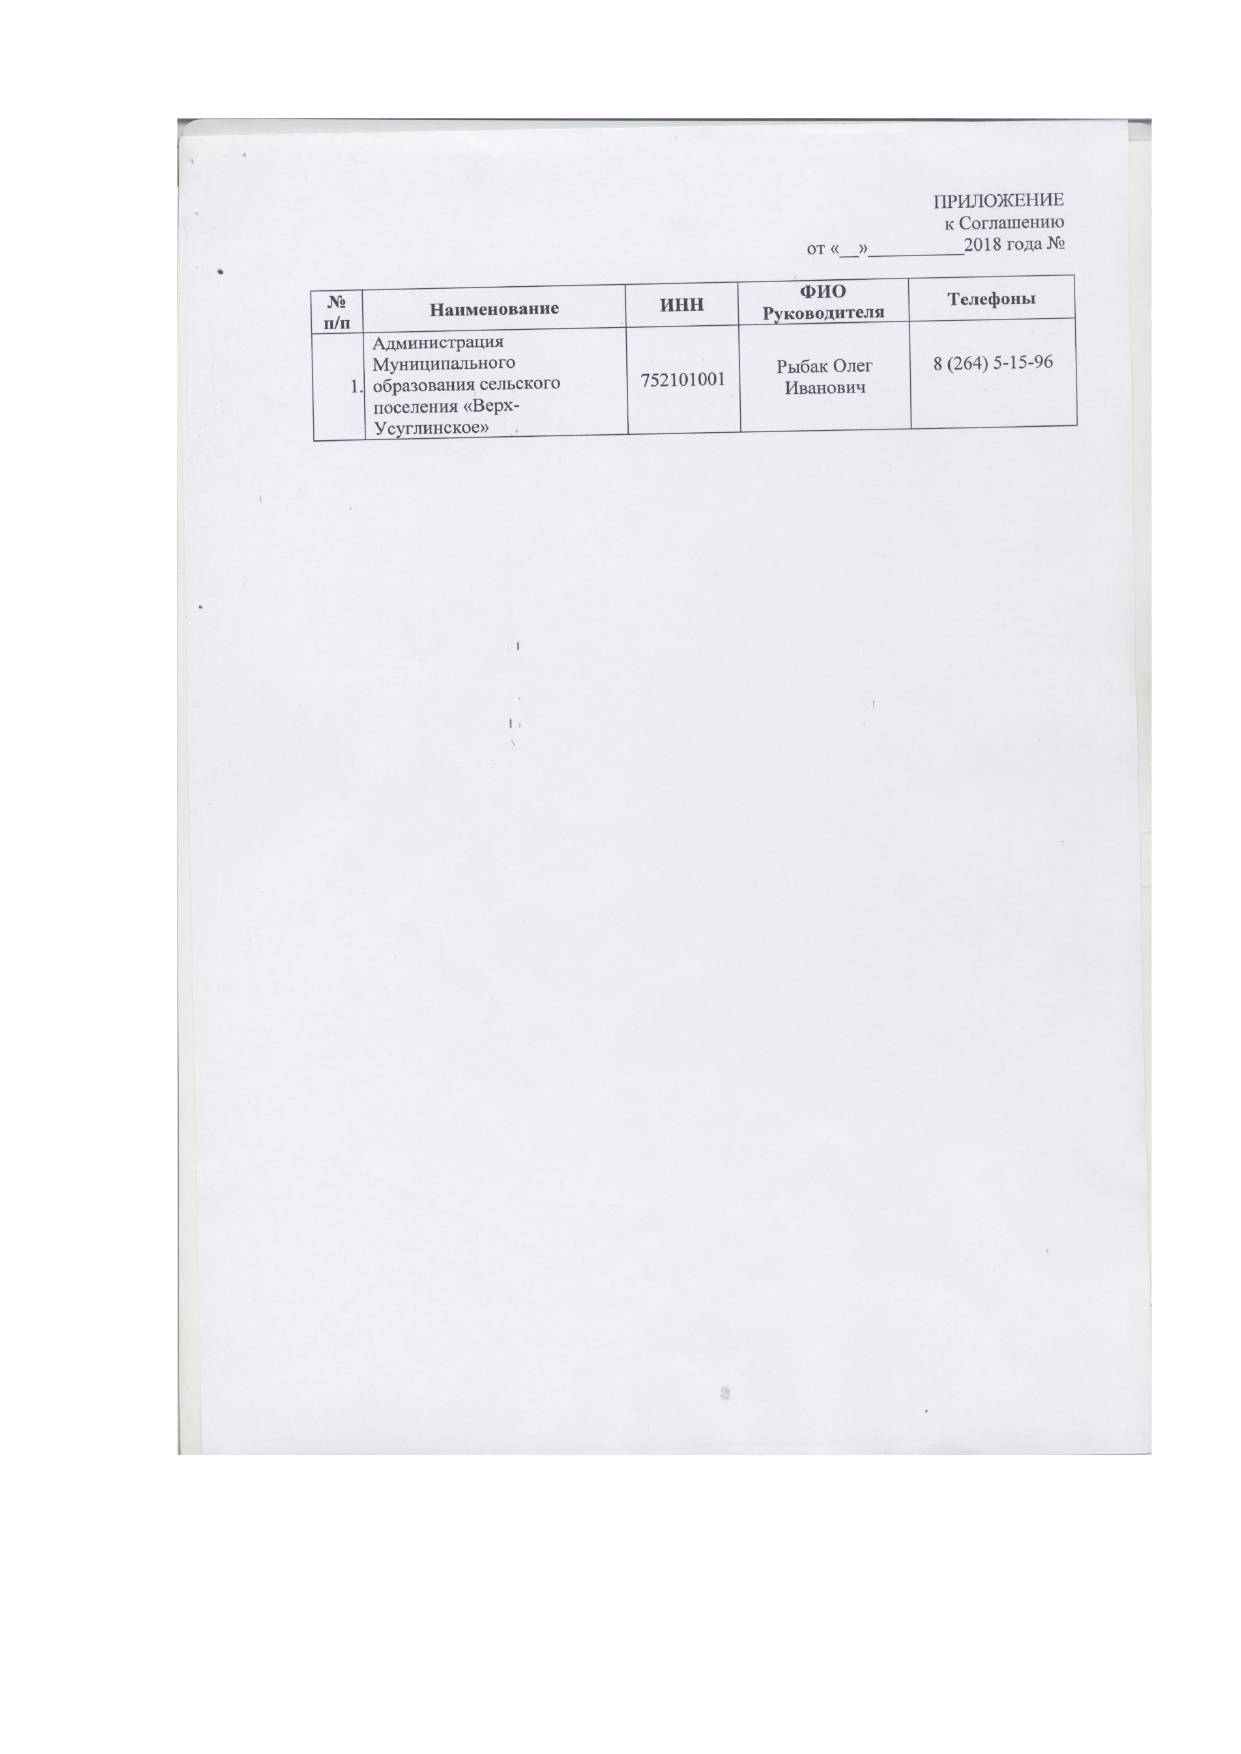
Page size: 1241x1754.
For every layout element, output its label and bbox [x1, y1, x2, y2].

picture [177, 118, 1152, 1455]
